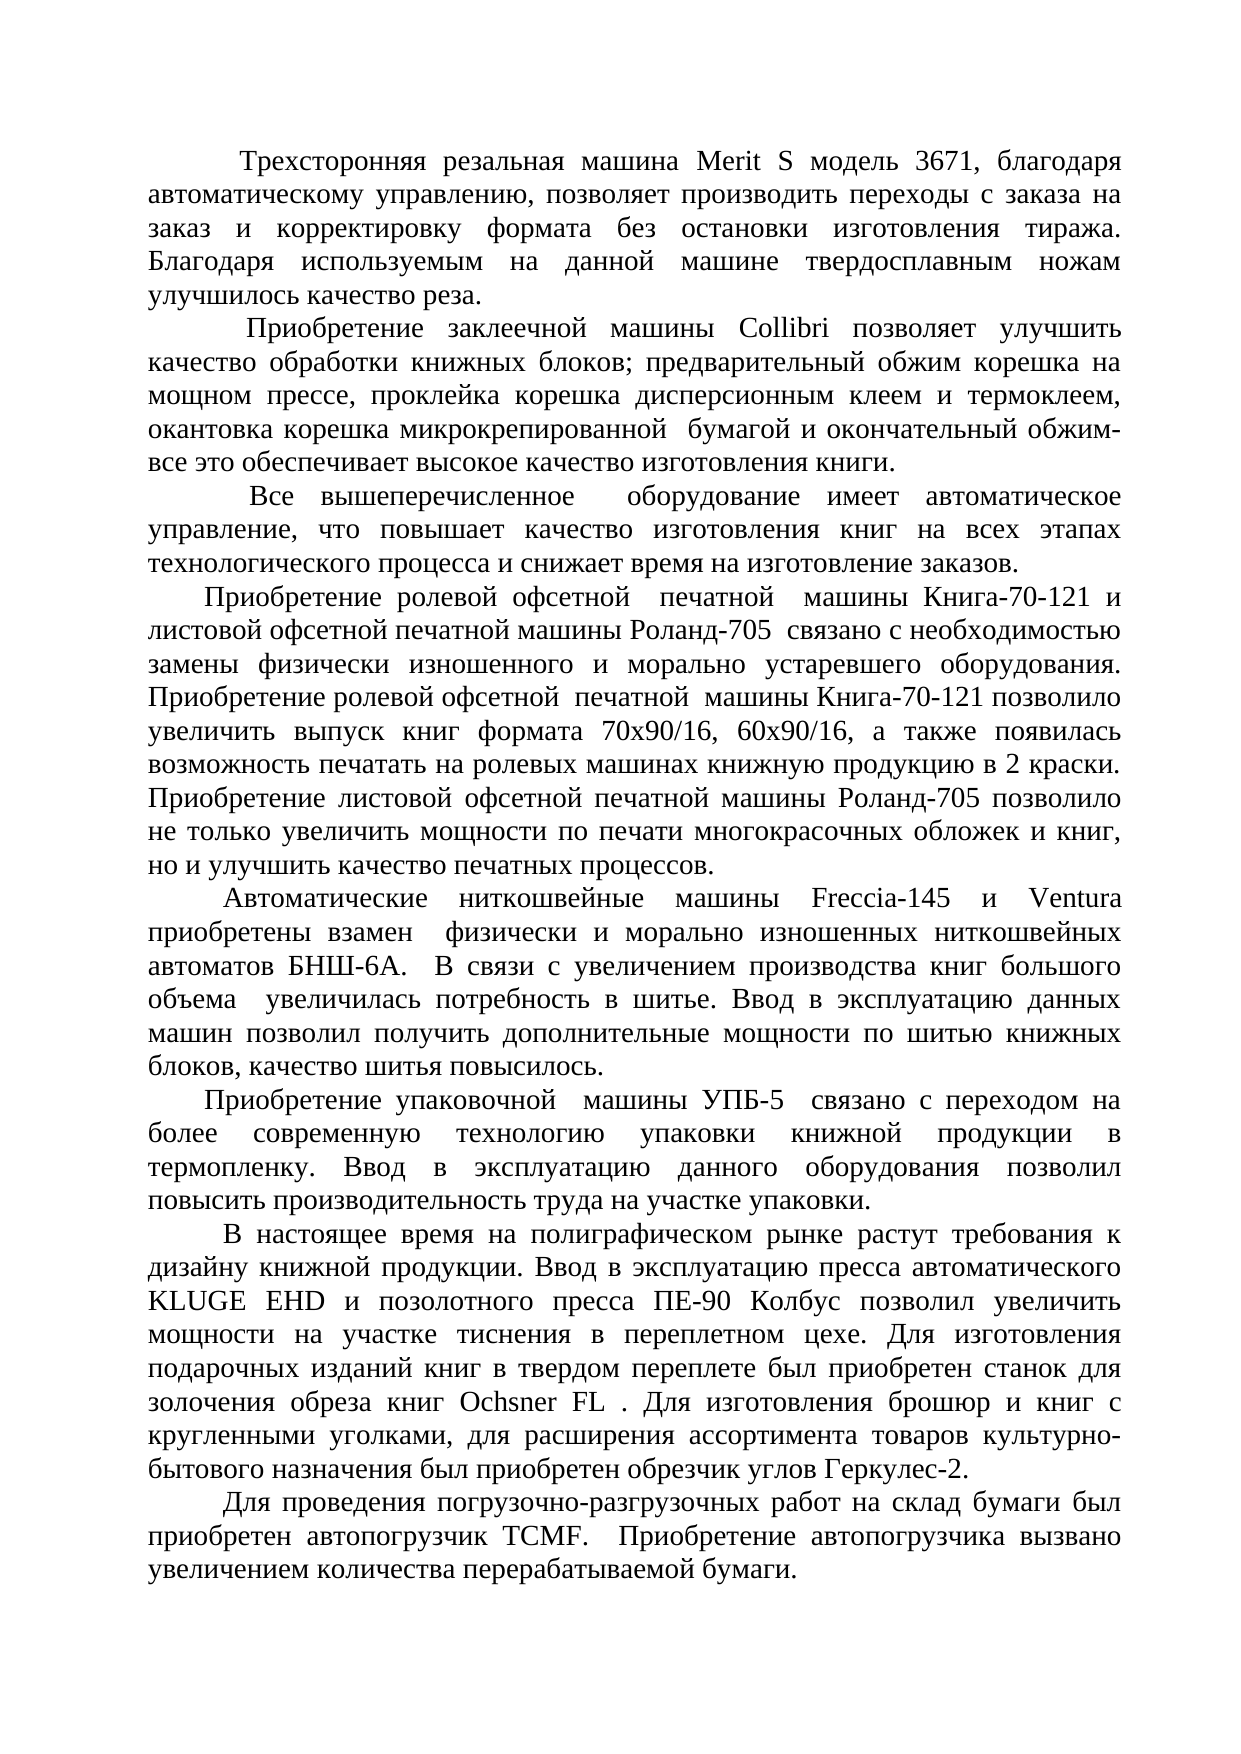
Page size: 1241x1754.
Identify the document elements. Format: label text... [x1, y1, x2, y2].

text Приобретение упаковочной машины УПБ-5 связано с переходом на более современную технологию упаковки книжной продукции в термопленку. Ввод в эксплуатацию данного оборудования позволил повысить производительность труда на участке упаковки. [148, 1082, 1122, 1216]
text Трехсторонняя резальная машина Merit S модель 3671, благодаря автоматическому управлению, позволяет производить переходы с заказа на заказ и корректировку формата без остановки изготовления тиража. Благодаря используемым на данной машине твердосплавным ножам улучшилось качество реза. [148, 143, 1122, 310]
text Приобретение ролевой офсетной печатной машины Книга-70-121 и листовой офсетной печатной машины Роланд-705 связано с необходимостью замены физически изношенного и морально устаревшего оборудования. Приобретение ролевой офсетной печатной машины Книга-70-121 позволило увеличить выпуск книг формата 70х90/16, 60х90/16, а также появилась возможность печатать на ролевых машинах книжную продукцию в 2 краски. Приобретение листовой офсетной печатной машины Роланд-705 позволило не только увеличить мощности по печати многокрасочных обложек и книг, но и улучшить качество печатных процессов. [148, 579, 1122, 881]
text В настоящее время на полиграфическом рынке растут требования к дизайну книжной продукции. Ввод в эксплуатацию пресса автоматического KLUGE EHD и позолотного пресса ПЕ-90 Колбус позволил увеличить мощности на участке тиснения в переплетном цехе. Для изготовления подарочных изданий книг в твердом переплете был приобретен станок для золочения обреза книг Ochsner FL . Для изготовления брошюр и книг с кругленными уголками, для расширения ассортимента товаров культурно-бытового назначения был приобретен обрезчик углов Геркулес-2. [148, 1216, 1122, 1484]
text Все вышеперечисленное оборудование имеет автоматическое управление, что повышает качество изготовления книг на всех этапах технологического процесса и снижает время на изготовление заказов. [148, 478, 1122, 579]
text Приобретение заклеечной машины Collibri позволяет улучшить качество обработки книжных блоков; предварительный обжим корешка на мощном прессе, проклейка корешка дисперсионным клеем и термоклеем, окантовка корешка микрокрепированной бумагой и окончательный обжим-все это обеспечивает высокое качество изготовления книги. [148, 310, 1122, 478]
text Для проведения погрузочно-разгрузочных работ на склад бумаги был приобретен автопогрузчик TCMF. Приобретение автопогрузчика вызвано увеличением количества перерабатываемой бумаги. [148, 1484, 1122, 1585]
text Автоматические ниткошвейные машины Freccia-145 и Ventura приобретены взамен физически и морально изношенных ниткошвейных автоматов БНШ-6А. В связи с увеличением производства книг большого объема увеличилась потребность в шитье. Ввод в эксплуатацию данных машин позволил получить дополнительные мощности по шитью книжных блоков, качество шитья повысилось. [148, 881, 1122, 1082]
